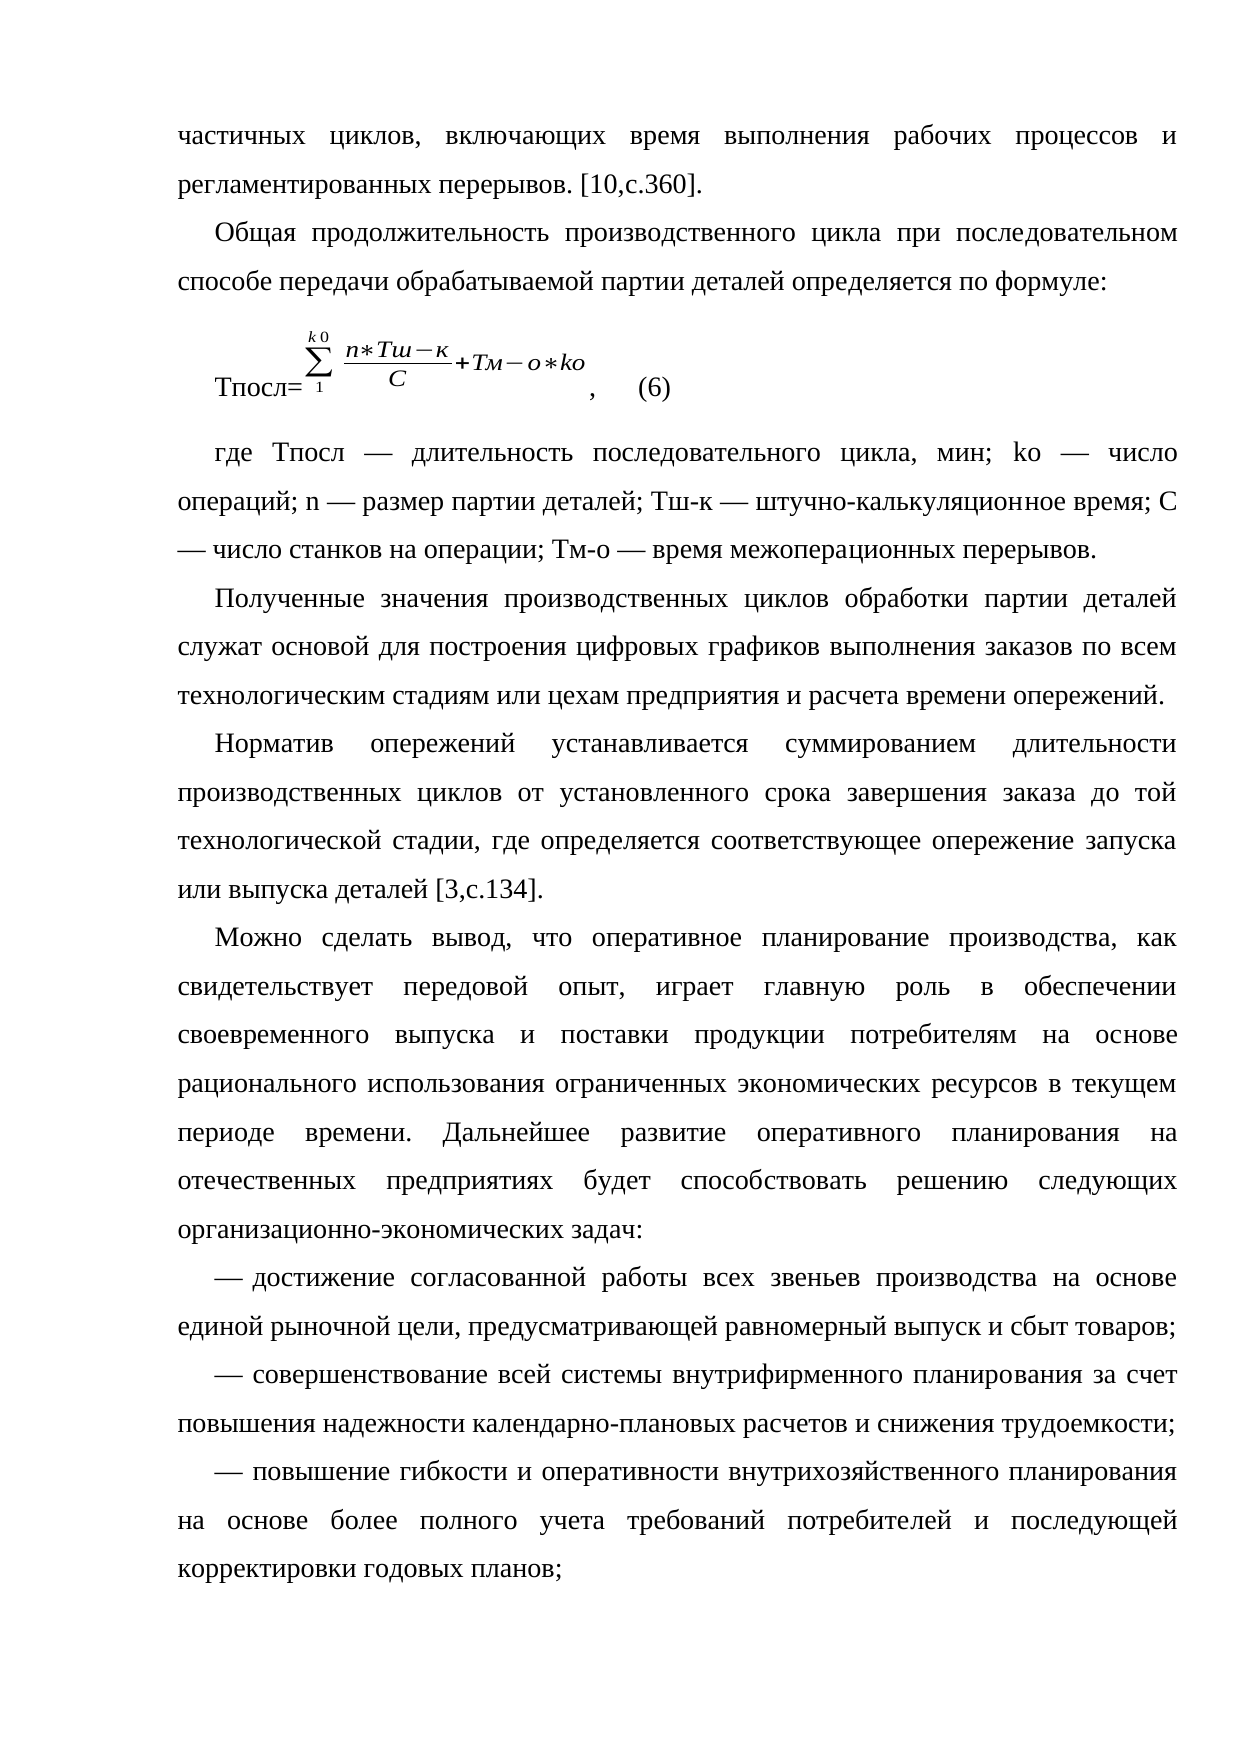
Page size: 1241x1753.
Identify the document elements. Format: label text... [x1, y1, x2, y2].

text Общая продолжительность производственного цикла при последовательном способе передачи обрабатываемой партии деталей определяется по формуле: [177, 215, 1178, 296]
list совершенствование всей системы внутрифирменного планирования за счет повышения надежности календарно-плановых расчетов и снижения трудоемкости; [177, 1357, 1178, 1438]
text Можно сделать вывод, что оперативное планирование производства, как свидетельствует передовой опыт, играет главную роль в обеспечении своевременного выпуска и поставки продукции потребителям на основе рационального использования ограниченных экономических ресурсов в текущем периоде времени. Дальнейшее развитие оперативного планирования на отечественных предприятиях будет способствовать решению следующих организационно-экономических задач: [177, 920, 1178, 1244]
text Полученные значения производственных циклов обработки партии деталей служат основой для построения цифровых графиков выполнения заказов по всем технологическим стадиям или цехам предприятия и расчета времени опережений. [177, 581, 1178, 710]
list достижение согласованной работы всех звеньев производства на основе единой рыночной цели, предусматривающей равномерный выпуск и сбыт товаров; [177, 1260, 1178, 1341]
text Тпосл=, (6) [177, 329, 1178, 402]
text Норматив опережений устанавливается суммированием длительности производственных циклов от установленного срока завершения заказа до той технологической стадии, где определяется соответствующее опережение запуска или выпуска деталей [3,c.134]. [177, 726, 1178, 904]
text где Тпосл — длительность последовательного цикла, мин; kо — число операций; n — размер партии деталей; Тш-к — штучно-калькуляционное время; С — число станков на операции; Тм-о — время межоперационных перерывов. [177, 435, 1178, 564]
list повышение гибкости и оперативности внутрихозяйственного планирования на основе более полного учета требований потребителей и последующей корректировки годовых планов; [177, 1454, 1178, 1584]
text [177, 118, 1178, 199]
